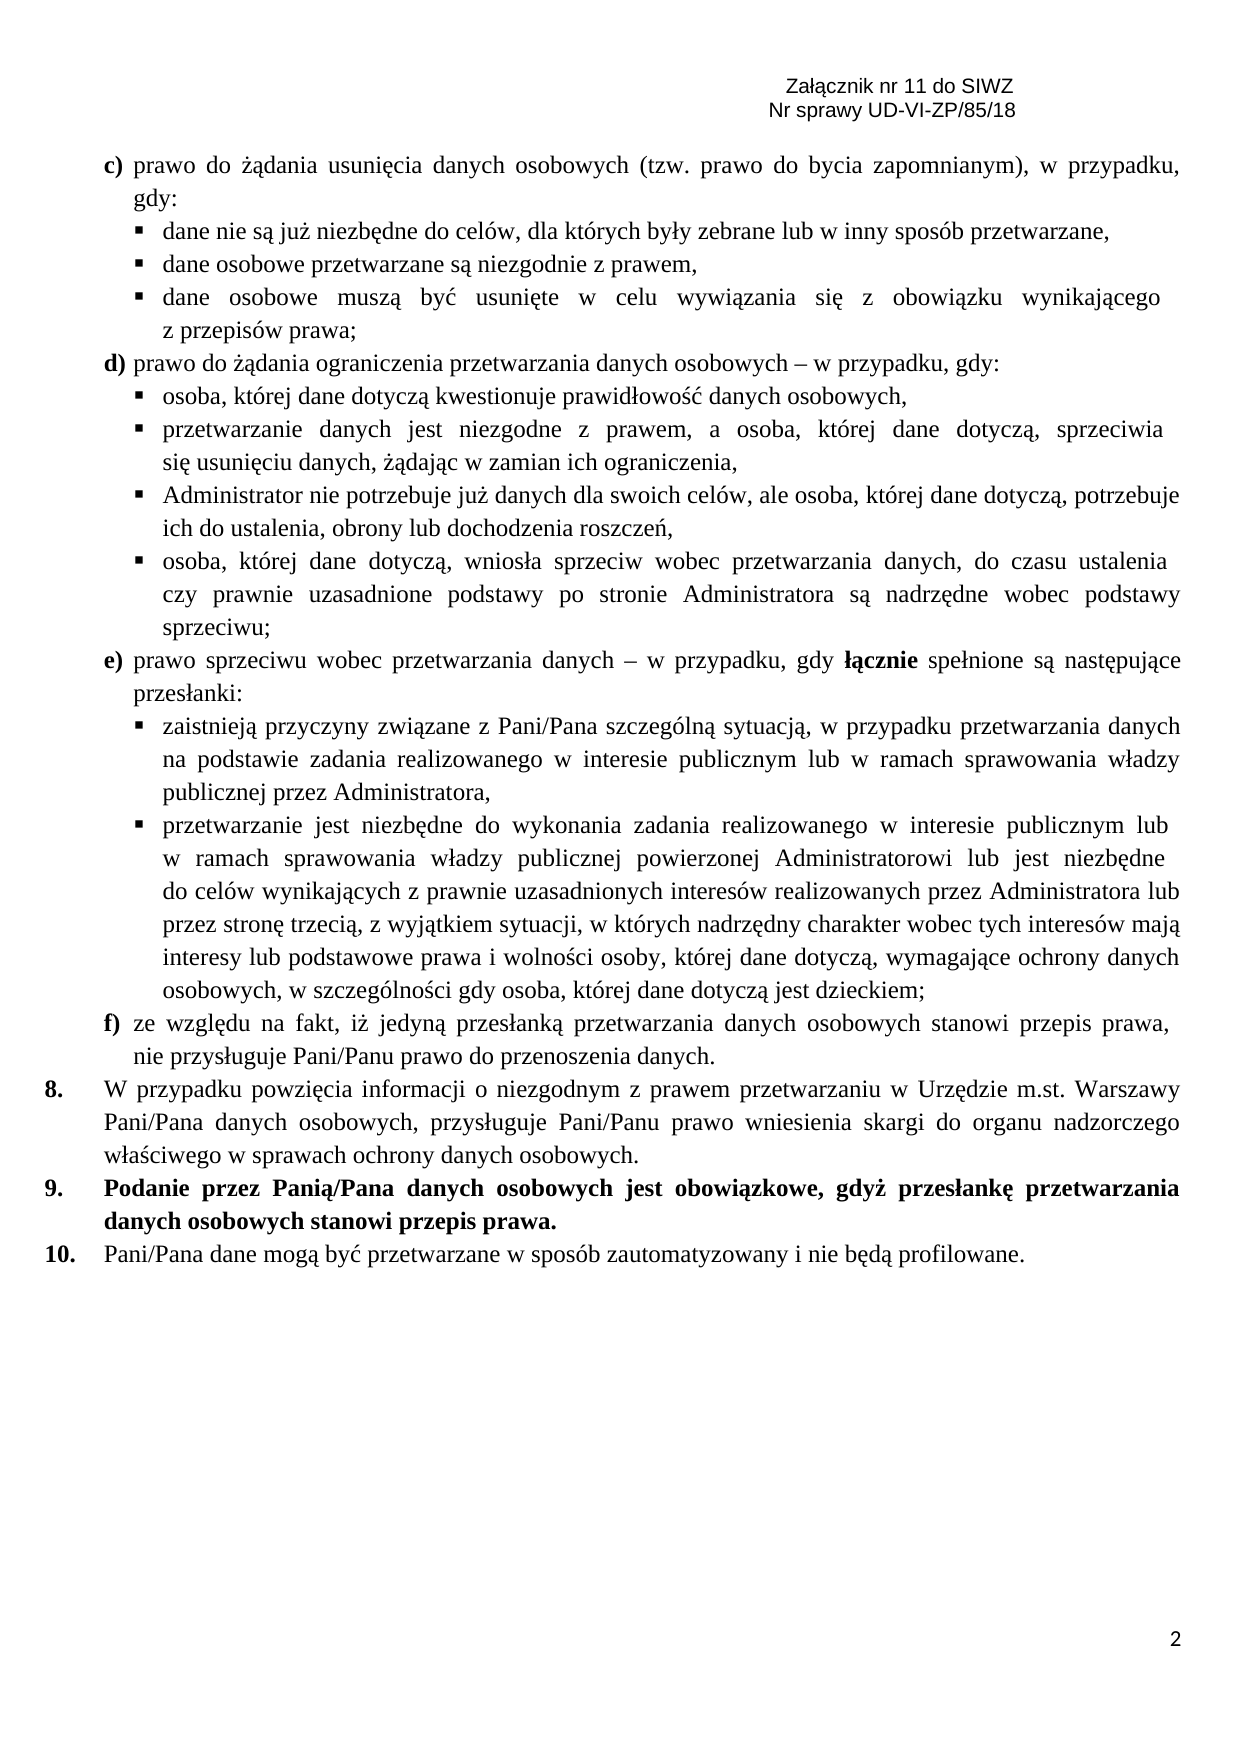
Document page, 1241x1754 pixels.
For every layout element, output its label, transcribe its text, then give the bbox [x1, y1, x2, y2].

list dane osobowe muszą być usunięte w celu wywiązania się z obowiązku wynikającego z przepisów prawa; [133, 282, 1181, 344]
list osoba, której dane dotyczą kwestionuje prawidłowość danych osobowych, [133, 381, 1181, 410]
text c) prawo do żądania usunięcia danych osobowych (tzw. prawo do bycia zapomnianym), w przypadku, gdy: [103, 150, 1181, 212]
list W przypadku powzięcia informacji o niezgodnym z prawem przetwarzaniu w Urzędzie m.st. Warszawy Pani/Pana danych osobowych, przysługuje Pani/Panu prawo wniesienia skargi do organu nadzorczego właściwego w sprawach ochrony danych osobowych. [44, 1074, 1181, 1169]
text e) prawo sprzeciwu wobec przetwarzania danych – w przypadku, gdy łącznie spełnione są następujące przesłanki: [103, 645, 1181, 707]
list Podanie przez Panią/Pana danych osobowych jest obowiązkowe, gdyż przesłankę przetwarzania danych osobowych stanowi przepis prawa. [44, 1173, 1181, 1235]
text f) ze względu na fakt, iż jedyną przesłanką przetwarzania danych osobowych stanowi przepis prawa, nie przysługuje Pani/Panu prawo do przenoszenia danych. [103, 1008, 1181, 1070]
list osoba, której dane dotyczą, wniosła sprzeciw wobec przetwarzania danych, do czasu ustalenia czy prawnie uzasadnione podstawy po stronie Administratora są nadrzędne wobec podstawy sprzeciwu; [133, 546, 1181, 641]
list dane nie są już niezbędne do celów, dla których były zebrane lub w inny sposób przetwarzane, [133, 216, 1181, 244]
text d) prawo do żądania ograniczenia przetwarzania danych osobowych – w przypadku, gdy: [103, 348, 1181, 377]
list Administrator nie potrzebuje już danych dla swoich celów, ale osoba, której dane dotyczą, potrzebuje ich do ustalenia, obrony lub dochodzenia roszczeń, [133, 480, 1181, 542]
list Pani/Pana dane mogą być przetwarzane w sposób zautomatyzowany i nie będą profilowane. [44, 1239, 1181, 1268]
list zaistnieją przyczyny związane z Pani/Pana szczególną sytuacją, w przypadku przetwarzania danych na podstawie zadania realizowanego w interesie publicznym lub w ramach sprawowania władzy publicznej przez Administratora, [133, 711, 1181, 806]
list przetwarzanie jest niezbędne do wykonania zadania realizowanego w interesie publicznym lub w ramach sprawowania władzy publicznej powierzonej Administratorowi lub jest niezbędne do celów wynikających z prawnie uzasadnionych interesów realizowanych przez Administratora lub przez stronę trzecią, z wyjątkiem sytuacji, w których nadrzędny charakter wobec tych interesów mają interesy lub podstawowe prawa i wolności osoby, której dane dotyczą, wymagające ochrony danych osobowych, w szczególności gdy osoba, której dane dotyczą jest dzieckiem; [133, 810, 1181, 1004]
list dane osobowe przetwarzane są niezgodnie z prawem, [133, 249, 1181, 278]
list przetwarzanie danych jest niezgodne z prawem, a osoba, której dane dotyczą, sprzeciwia się usunięciu danych, żądając w zamian ich ograniczenia, [133, 414, 1181, 476]
